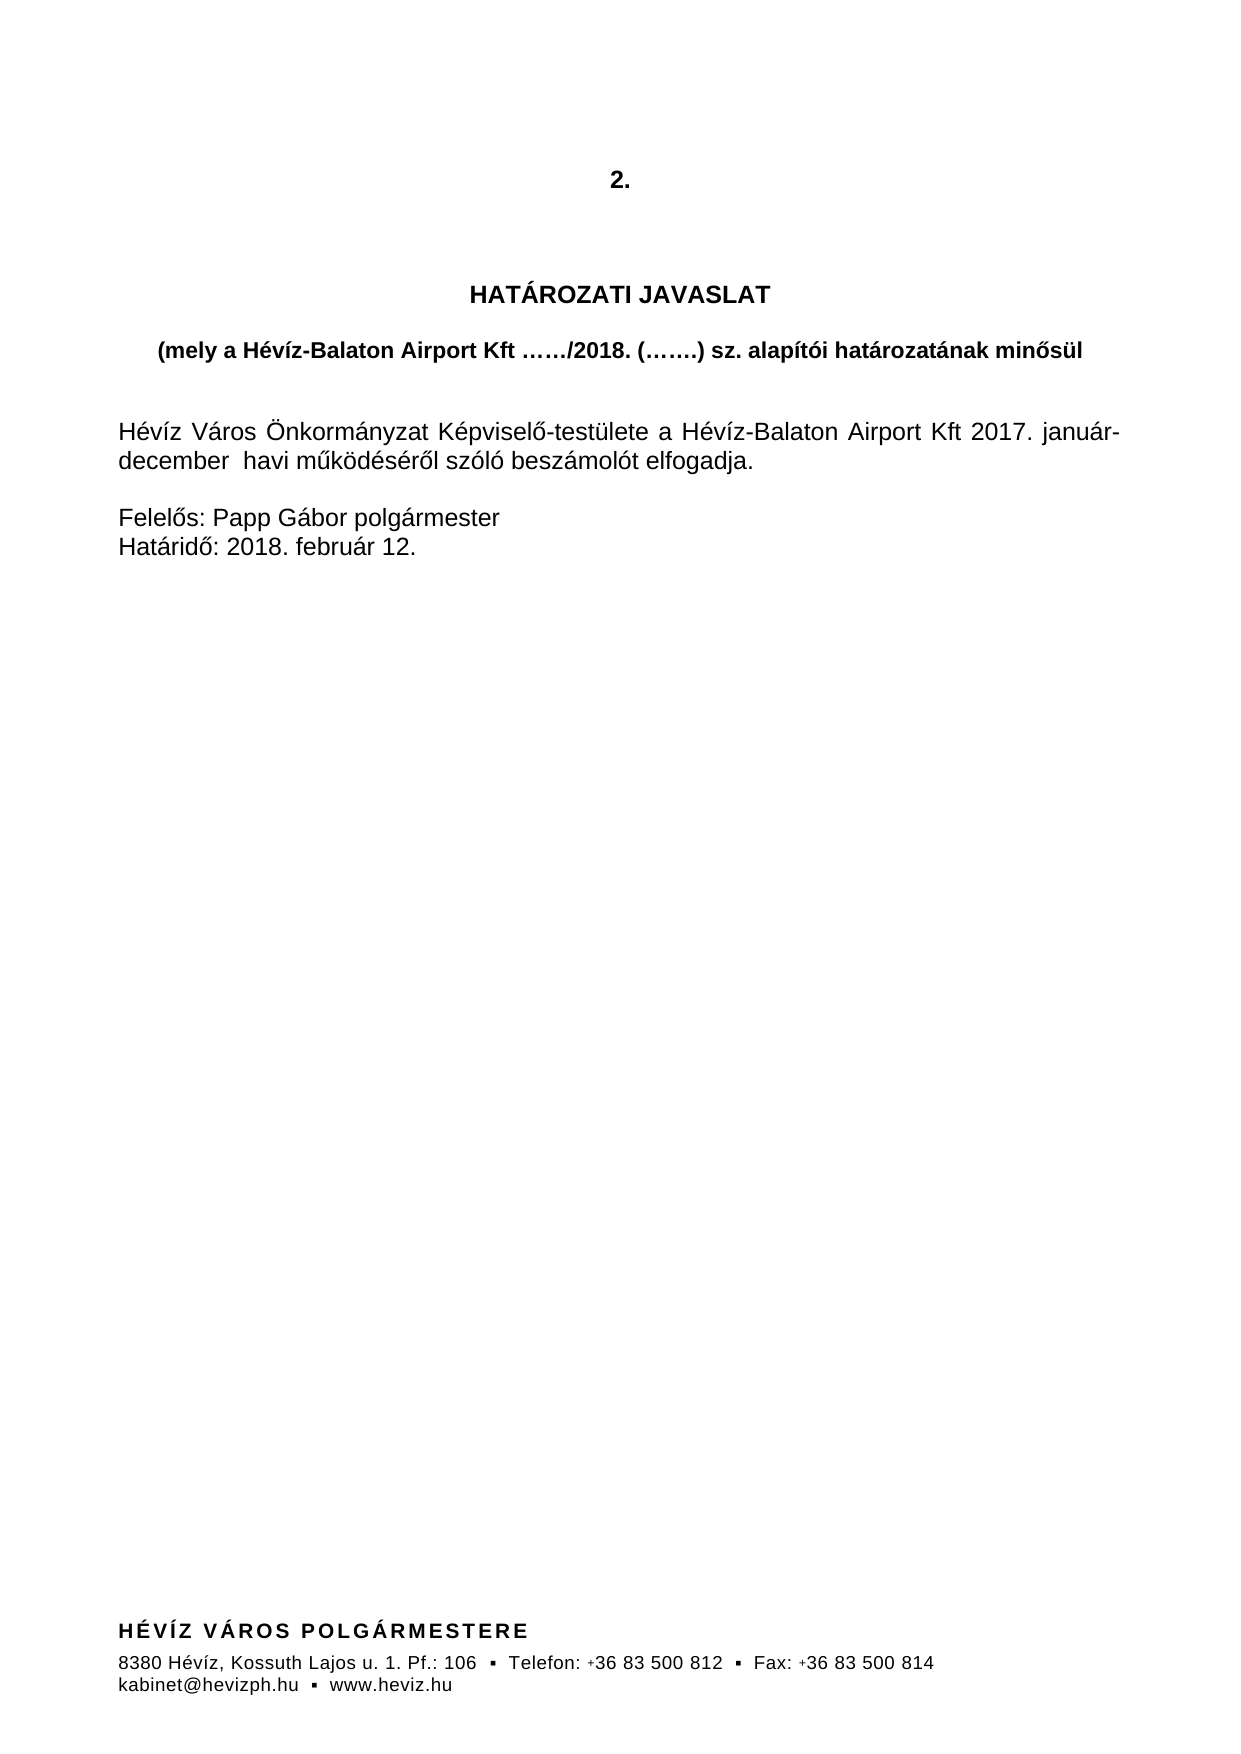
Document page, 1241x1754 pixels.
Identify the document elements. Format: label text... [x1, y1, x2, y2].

text Felelős: polgármester [118, 503, 1122, 532]
text (mely a Hévíz-Balaton Airport Kft ……/2018. (…….) sz. alapítói határozatának minősül [118, 337, 1122, 364]
text Határidő: 2018. február 12. [118, 532, 1122, 561]
text HATÁROZATI JAVASLAT [118, 280, 1122, 308]
text Hévíz Város Önkormányzat Képviselő-testülete a Hévíz-Balaton Airport Kft 2017. január-december havi működéséről szóló beszámolót elfogadja. [118, 417, 1122, 474]
text 2. [118, 165, 1122, 193]
